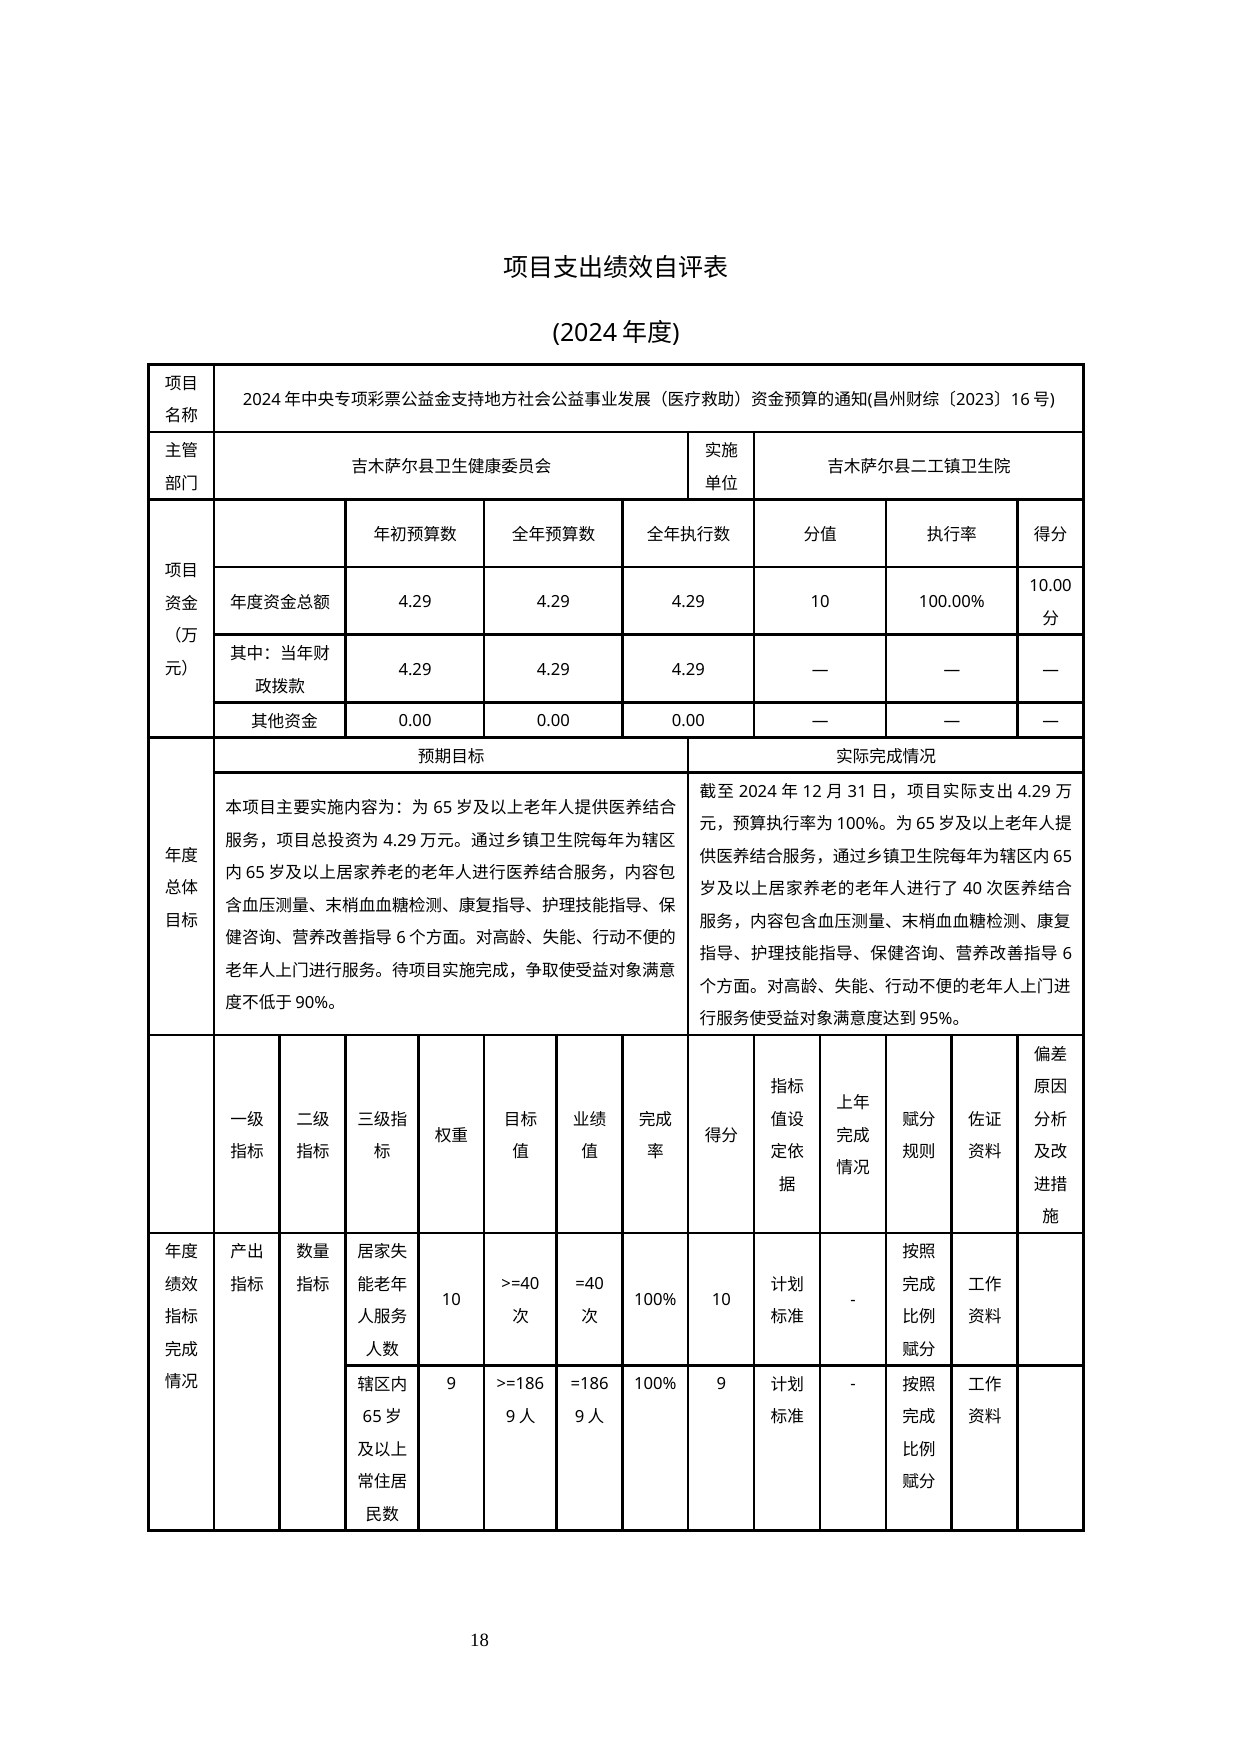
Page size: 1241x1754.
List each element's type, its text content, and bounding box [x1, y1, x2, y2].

table_cell - [821, 1234, 885, 1364]
table_cell (2024年度) [148, 298, 1083, 363]
table_cell =40次 [558, 1234, 621, 1364]
table_cell 按照完成比例赋分 [887, 1234, 950, 1364]
table_cell 4.29 [624, 568, 753, 633]
table_cell 0.00 [485, 704, 621, 736]
table_cell 工作资料 [953, 1234, 1016, 1364]
table_cell 9 [420, 1367, 483, 1529]
table_cell 预期目标 [215, 739, 687, 771]
table_cell 年度资金总额 [215, 568, 344, 633]
table_cell 二级指标 [281, 1036, 344, 1231]
table_cell 上年完成情况 [821, 1036, 885, 1231]
table_cell 100.00% [887, 568, 1016, 633]
table_cell 业绩值 [558, 1036, 621, 1231]
table_cell 其他资金 [215, 704, 344, 736]
table_cell 居家失能老年人服务人数 [347, 1234, 417, 1364]
table_cell 产出指标 [215, 1234, 278, 1529]
table_cell 0.00 [347, 704, 483, 736]
table_cell 分值 [755, 501, 885, 566]
table_cell 年度绩效指标完成情况 [150, 1234, 213, 1529]
table_cell 年初预算数 [347, 501, 483, 566]
table_cell 100% [624, 1367, 687, 1529]
table_cell >=40次 [485, 1234, 555, 1364]
table_cell 数量指标 [281, 1234, 344, 1529]
table_cell [1019, 1367, 1082, 1529]
table_cell 全年预算数 [485, 501, 621, 566]
table_cell 计划标准 [755, 1234, 819, 1364]
table_cell 本项目主要实施内容为：为65岁及以上老年人提供医养结合服务，项目总投资为4.29万元。通过乡镇卫生院每年为辖区内65岁及以上居家养老的老年人进行医养结合服务，内容包含血压测量、末梢血血糖检测、康复指导、护理技能指导、保健咨询、营养改善指导6个方面。对高龄、失能、行动不便的老年人上门进行服务。待项目实施完成，争取使受益对象满意度不低于90%。 [215, 774, 687, 1034]
table_cell 一级指标 [215, 1036, 278, 1231]
table_cell 工作资料 [953, 1367, 1016, 1529]
table_header 项目支出绩效自评表 [148, 233, 1083, 298]
table_cell 项目资金（万元） [150, 501, 213, 736]
table_cell 9 [689, 1367, 753, 1529]
table_cell 完成率 [624, 1036, 687, 1231]
table_cell 得分 [1019, 501, 1082, 566]
table_cell — [1019, 636, 1082, 701]
table_cell >=1869人 [485, 1367, 555, 1529]
table_cell 偏差原因分析及改进措施 [1019, 1036, 1082, 1231]
table_cell 权重 [420, 1036, 483, 1231]
table_cell 4.29 [485, 568, 621, 633]
table_cell 年度总体目标 [150, 739, 213, 1034]
table_cell 吉木萨尔县卫生健康委员会 [215, 433, 687, 498]
table_cell 100% [624, 1234, 687, 1364]
table_cell — [1019, 704, 1082, 736]
table_cell 截至2024年12月31日，项目实际支出4.29万元，预算执行率为100%。为65岁及以上老年人提供医养结合服务，通过乡镇卫生院每年为辖区内65岁及以上居家养老的老年人进行了40次医养结合服务，内容包含血压测量、末梢血血糖检测、康复指导、护理技能指导、保健咨询、营养改善指导6个方面。对高龄、失能、行动不便的老年人上门进行服务使受益对象满意度达到95%。 [689, 774, 1082, 1034]
table_cell 2024年中央专项彩票公益金支持地方社会公益事业发展（医疗救助）资金预算的通知(昌州财综〔2023〕16号) [215, 366, 1082, 431]
table_cell [215, 501, 344, 566]
table_cell 实际完成情况 [689, 739, 1082, 771]
table_cell 10.00分 [1019, 568, 1082, 633]
table_cell 4.29 [485, 636, 621, 701]
table_cell — [887, 704, 1016, 736]
table_cell 吉木萨尔县二工镇卫生院 [755, 433, 1082, 498]
table_cell =1869人 [558, 1367, 621, 1529]
table_cell 辖区内65岁及以上常住居民数（人） [347, 1367, 417, 1529]
table_cell 三级指标 [347, 1036, 417, 1231]
table_cell 指标值设定依据 [755, 1036, 819, 1231]
table_cell 实施单位 [689, 433, 753, 498]
table_cell 目标值 [485, 1036, 555, 1231]
table_cell - [821, 1367, 885, 1529]
table_cell 10 [755, 568, 885, 633]
table_cell — [887, 636, 1016, 701]
table_cell 10 [420, 1234, 483, 1364]
table_cell 4.29 [347, 568, 483, 633]
table_cell 全年执行数 [624, 501, 753, 566]
table_cell 得分 [689, 1036, 753, 1231]
table_cell — [755, 636, 885, 701]
table_cell 项目名称 [150, 366, 213, 431]
table_cell 4.29 [347, 636, 483, 701]
table_cell 0.00 [624, 704, 753, 736]
table_cell 10 [689, 1234, 753, 1364]
table_cell 执行率 [887, 501, 1016, 566]
table_cell 4.29 [624, 636, 753, 701]
table_cell [1019, 1234, 1082, 1364]
table_cell 按照完成比例赋分 [887, 1367, 950, 1529]
table_cell 主管部门 [150, 433, 213, 498]
table_cell 其中：当年财政拨款 [215, 636, 344, 701]
table_cell 计划标准 [755, 1367, 819, 1529]
table_cell [150, 1036, 213, 1231]
table_cell 赋分规则 [887, 1036, 950, 1231]
table_cell — [755, 704, 885, 736]
table_cell 佐证资料 [953, 1036, 1016, 1231]
